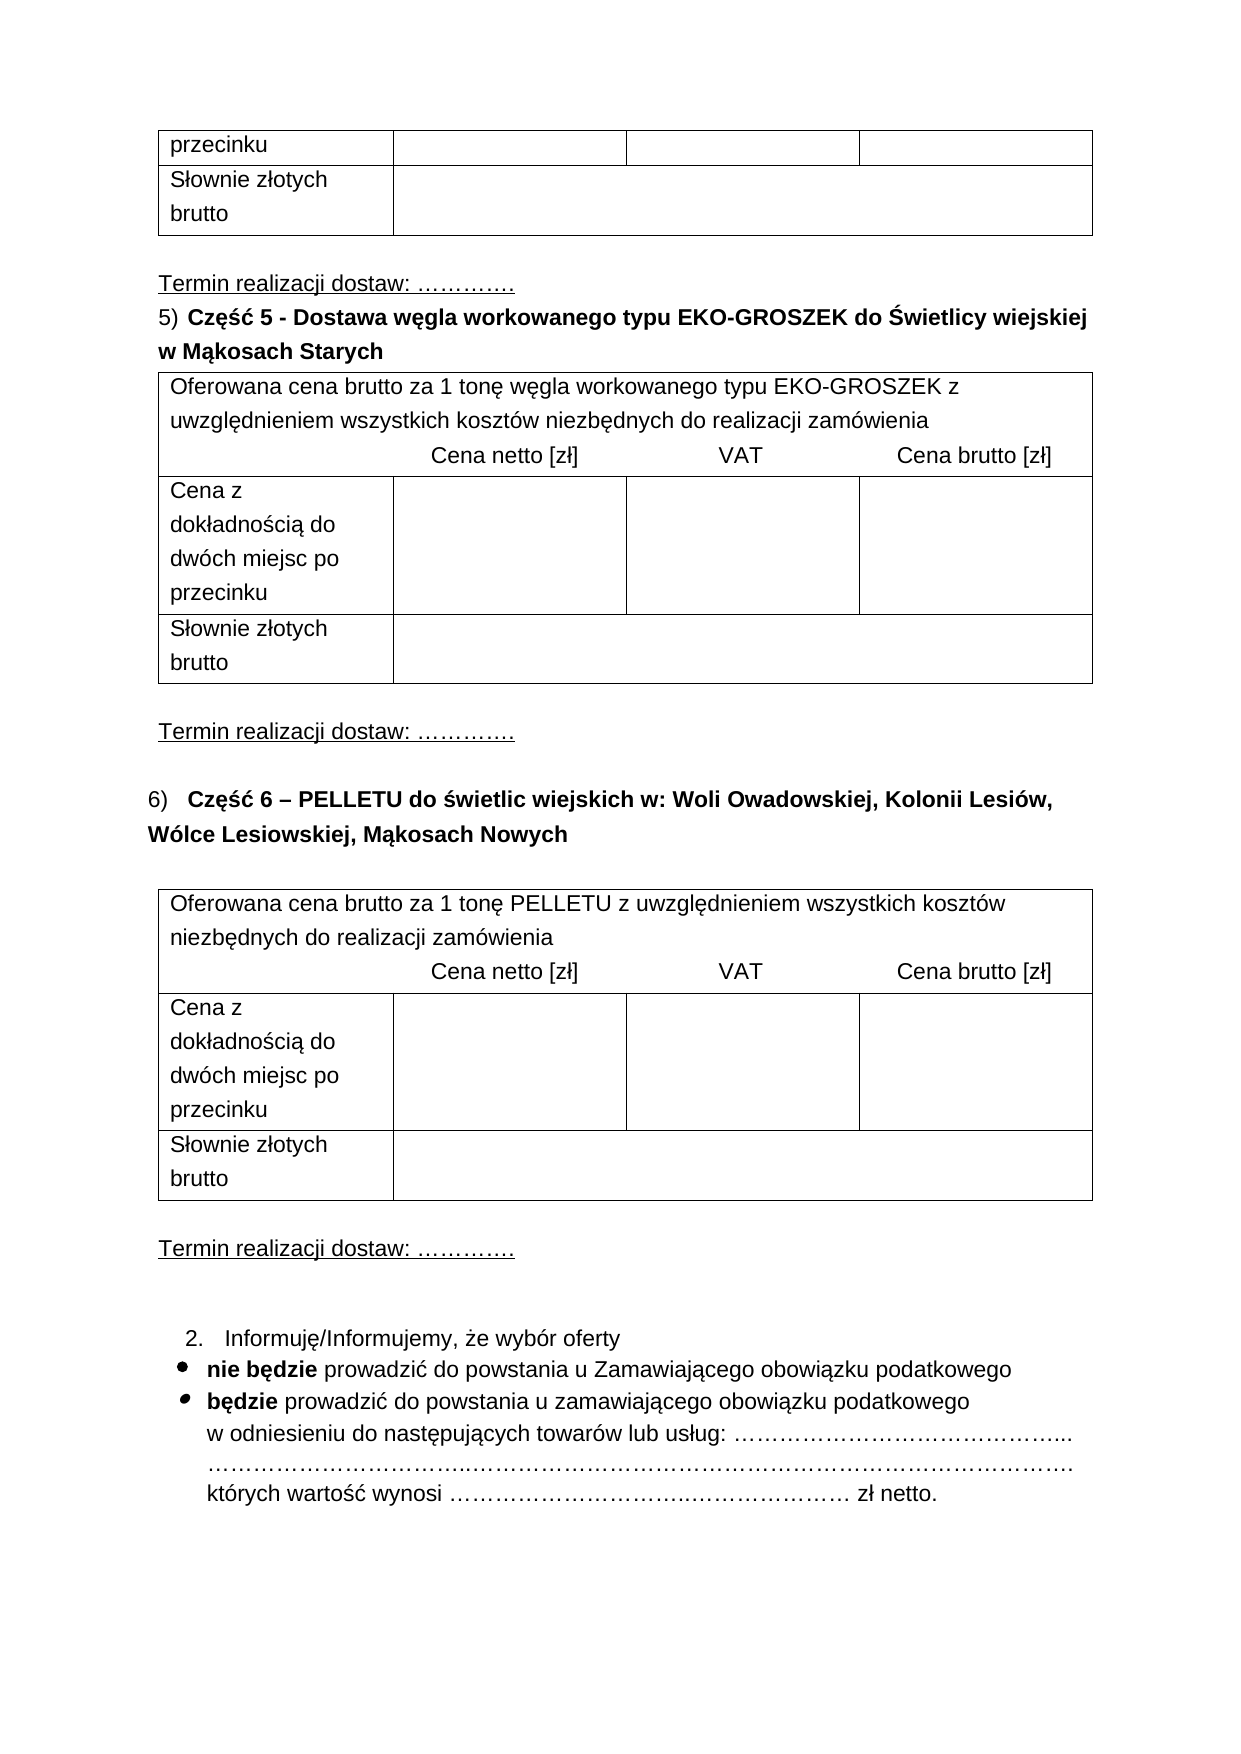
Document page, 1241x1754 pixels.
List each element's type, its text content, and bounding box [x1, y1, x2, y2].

table_cell [394, 994, 626, 1130]
list Informuję/Informujemy, że wybór oferty [185, 1325, 1093, 1352]
table_cell Słownie złotych brutto [159, 615, 393, 683]
table_cell [394, 477, 626, 613]
table_header Oferowana cena brutto za 1 tonę PELLETU z uwzględnieniem wszystkich kosztów niezbędnych do realizacji zamówienia Cena netto [zł] VAT Cena brutto [zł] [159, 890, 1092, 992]
table_cell [860, 477, 1092, 613]
list będzie prowadzić do powstania u zamawiającego obowiązku podatkowego [177, 1388, 1093, 1415]
table_cell Cena z dokładnością do dwóch miejsc po przecinku [159, 994, 393, 1130]
table_cell [627, 994, 859, 1130]
table_cell [627, 477, 859, 613]
table_cell [394, 131, 626, 165]
table_cell [627, 131, 859, 165]
list w odniesieniu do następujących towarów lub usług: ……………………………………... ……………………………..……………………………………………………………………. [207, 1419, 1093, 1476]
list Część 6 – PELLETU do świetlic wiejskich w: Woli Owadowskiej, Kolonii Lesiów, Wólce Lesiowskiej, Mąkosach Nowych [148, 786, 1091, 847]
text Termin realizacji dostaw: …………. [158, 718, 1034, 744]
text Termin realizacji dostaw: …………. [158, 270, 1034, 296]
list Część 5 - Dostawa węgla workowanego typu EKO-GROSZEK do Świetlicy wiejskiej w Mąkosach Starych [158, 304, 1091, 364]
table_cell [394, 166, 1092, 234]
table_cell [394, 615, 1092, 683]
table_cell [159, 131, 393, 165]
text Termin realizacji dostaw: …………. [158, 1235, 1034, 1261]
list nie będzie prowadzić do powstania u Zamawiającego obowiązku podatkowego [177, 1356, 1093, 1383]
table_cell [860, 131, 1092, 165]
table_cell Słownie złotych brutto [159, 166, 393, 234]
text których wartość wynosi …………………………..………………… zł netto. [207, 1480, 1093, 1506]
table_cell [860, 994, 1092, 1130]
table_cell [394, 1131, 1092, 1199]
table_cell Cena z dokładnością do dwóch miejsc po przecinku [159, 477, 393, 613]
table_cell Słownie złotych brutto [159, 1131, 393, 1199]
